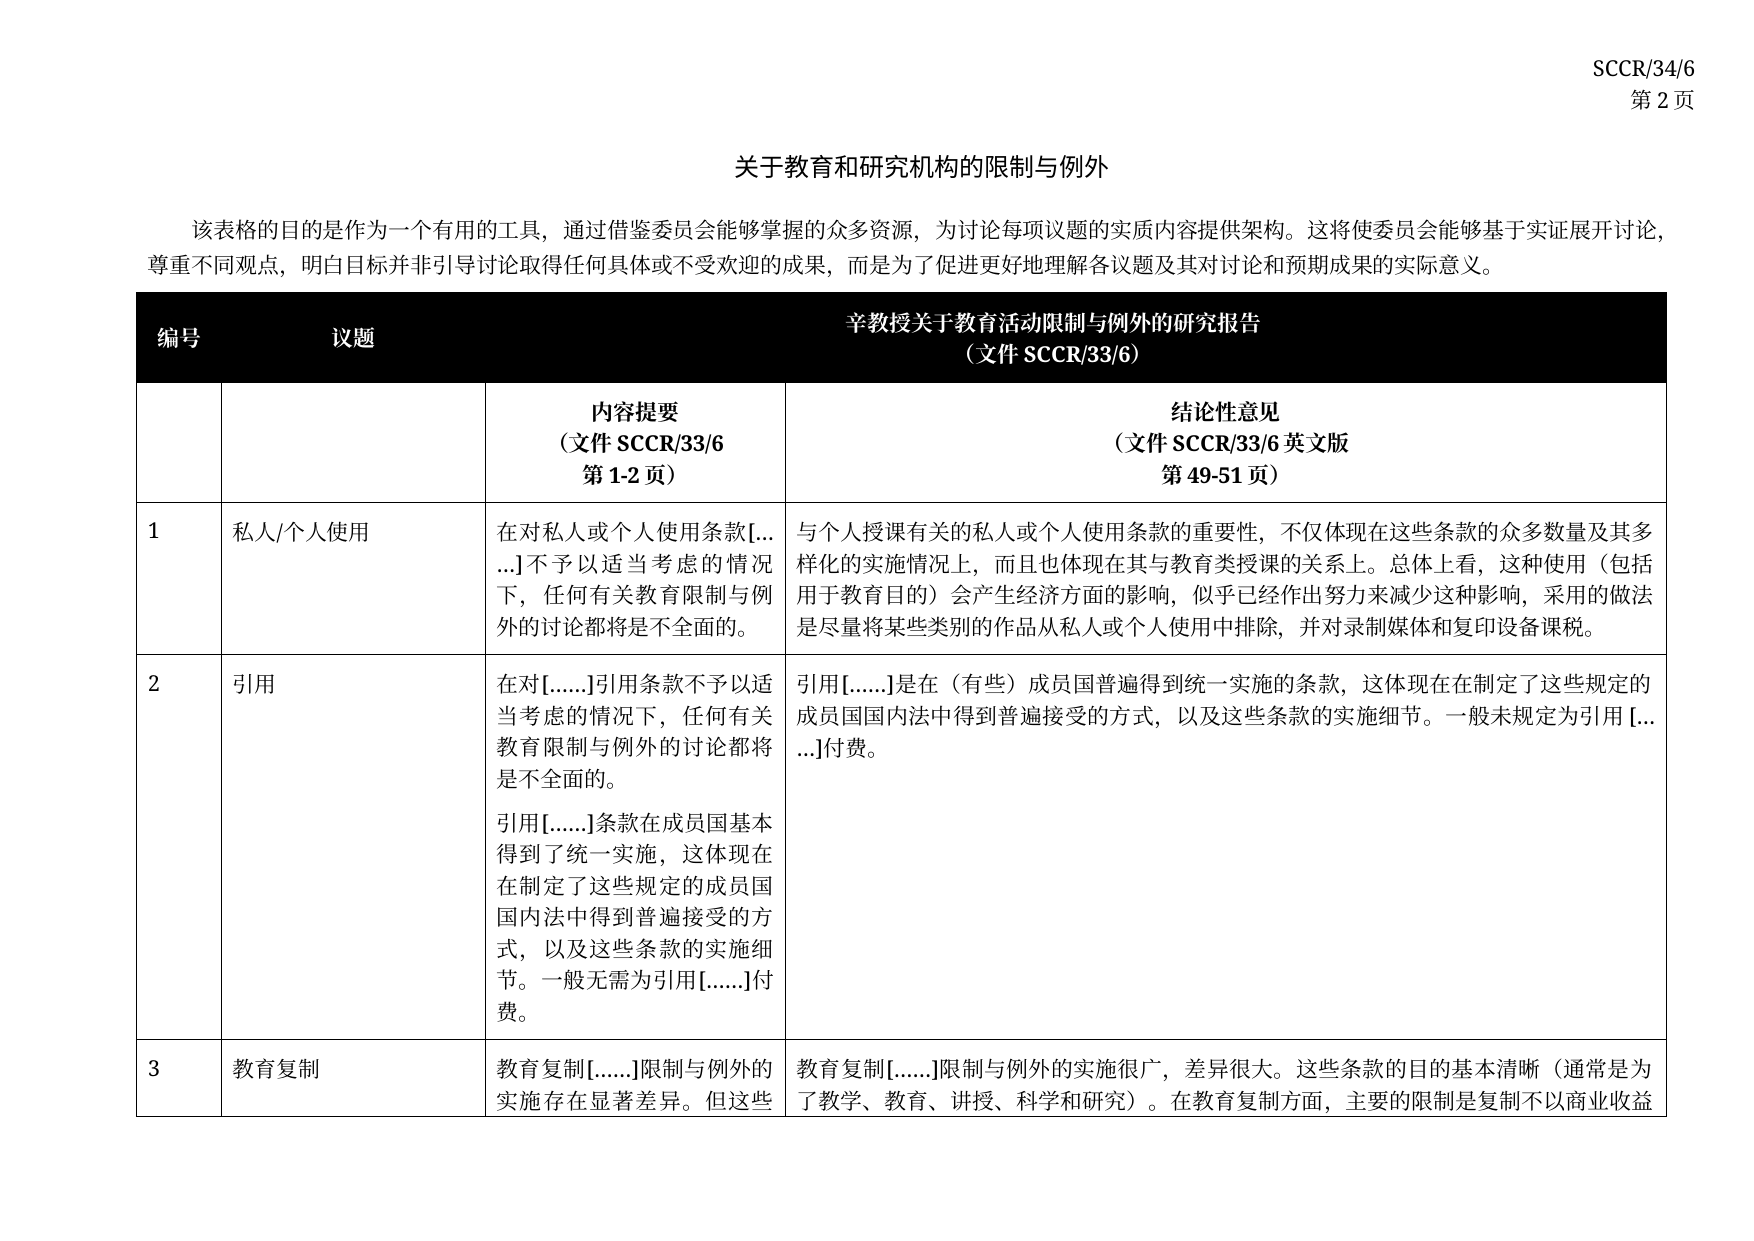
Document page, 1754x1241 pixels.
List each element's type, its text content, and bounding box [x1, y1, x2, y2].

table_header 编号 [137, 293, 221, 381]
table_header 议题 [222, 293, 485, 381]
table_cell 引用[……]是在（有些）成员国普遍得到统一实施的条款，这体现在在制定了这些规定的成员国国内法中得到普遍接受的方式，以及这些条款的实施细节。一般未规定为引用[……]付费。 [786, 655, 1666, 1039]
table_header 辛教授关于教育活动限制与例外的研究报告 （文件SCCR/33/6） [486, 293, 1666, 381]
table_cell 私人/个人使用 [222, 503, 485, 654]
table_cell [786, 1040, 1666, 1116]
table_cell 与个人授课有关的私人或个人使用条款的重要性，不仅体现在这些条款的众多数量及其多样化的实施情况上，而且也体现在其与教育类授课的关系上。总体上看，这种使用（包括用于教育目的）会产生经济方面的影响，似乎已经作出努力来减少这种影响，采用的做法是尽量将某些类别的作品从私人或个人使用中排除，并对录制媒体和复印设备课税。 [786, 503, 1666, 654]
table_cell 1 [137, 503, 221, 654]
text 该表格的目的是作为一个有用的工具，通过借鉴委员会能够掌握的众多资源，为讨论每项议题的实质内容提供架构。这将使委员会能够基于实证展开讨论，尊重不同观点，明白目标并非引导讨论取得任何具体或不受欢迎的成果，而是为了促进更好地理解各议题及其对讨论和预期成果的实际意义。 [148, 209, 1695, 280]
table_cell 在对私人或个人使用条款[……]不予以适当考虑的情况下，任何有关教育限制与例外的讨论都将是不全面的。 [486, 503, 785, 654]
table_cell 内容提要 （文件SCCR/33/6 第1-2页） [486, 383, 785, 502]
table_cell 教育复制 [222, 1040, 485, 1116]
table_cell 结论性意见 （文件SCCR/33/6英文版 第49-51页） [786, 383, 1666, 502]
table_cell 3 [137, 1040, 221, 1116]
table_cell 引用 [222, 655, 485, 1039]
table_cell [486, 1040, 785, 1116]
table_cell 在对[……]引用条款不予以适当考虑的情况下，任何有关教育限制与例外的讨论都将是不全面的。 引用[……]条款在成员国基本得到了统一实施，这体现在在制定了这些规定的成员国国内法中得到普遍接受的方式，以及这些条款的实施细节。一般无需为引用[……]付费。 [486, 655, 785, 1039]
text 关于教育和研究机构的限制与例外 [148, 148, 1695, 184]
table_cell [222, 383, 485, 502]
table_cell 2 [137, 655, 221, 1039]
table_cell [137, 383, 221, 502]
